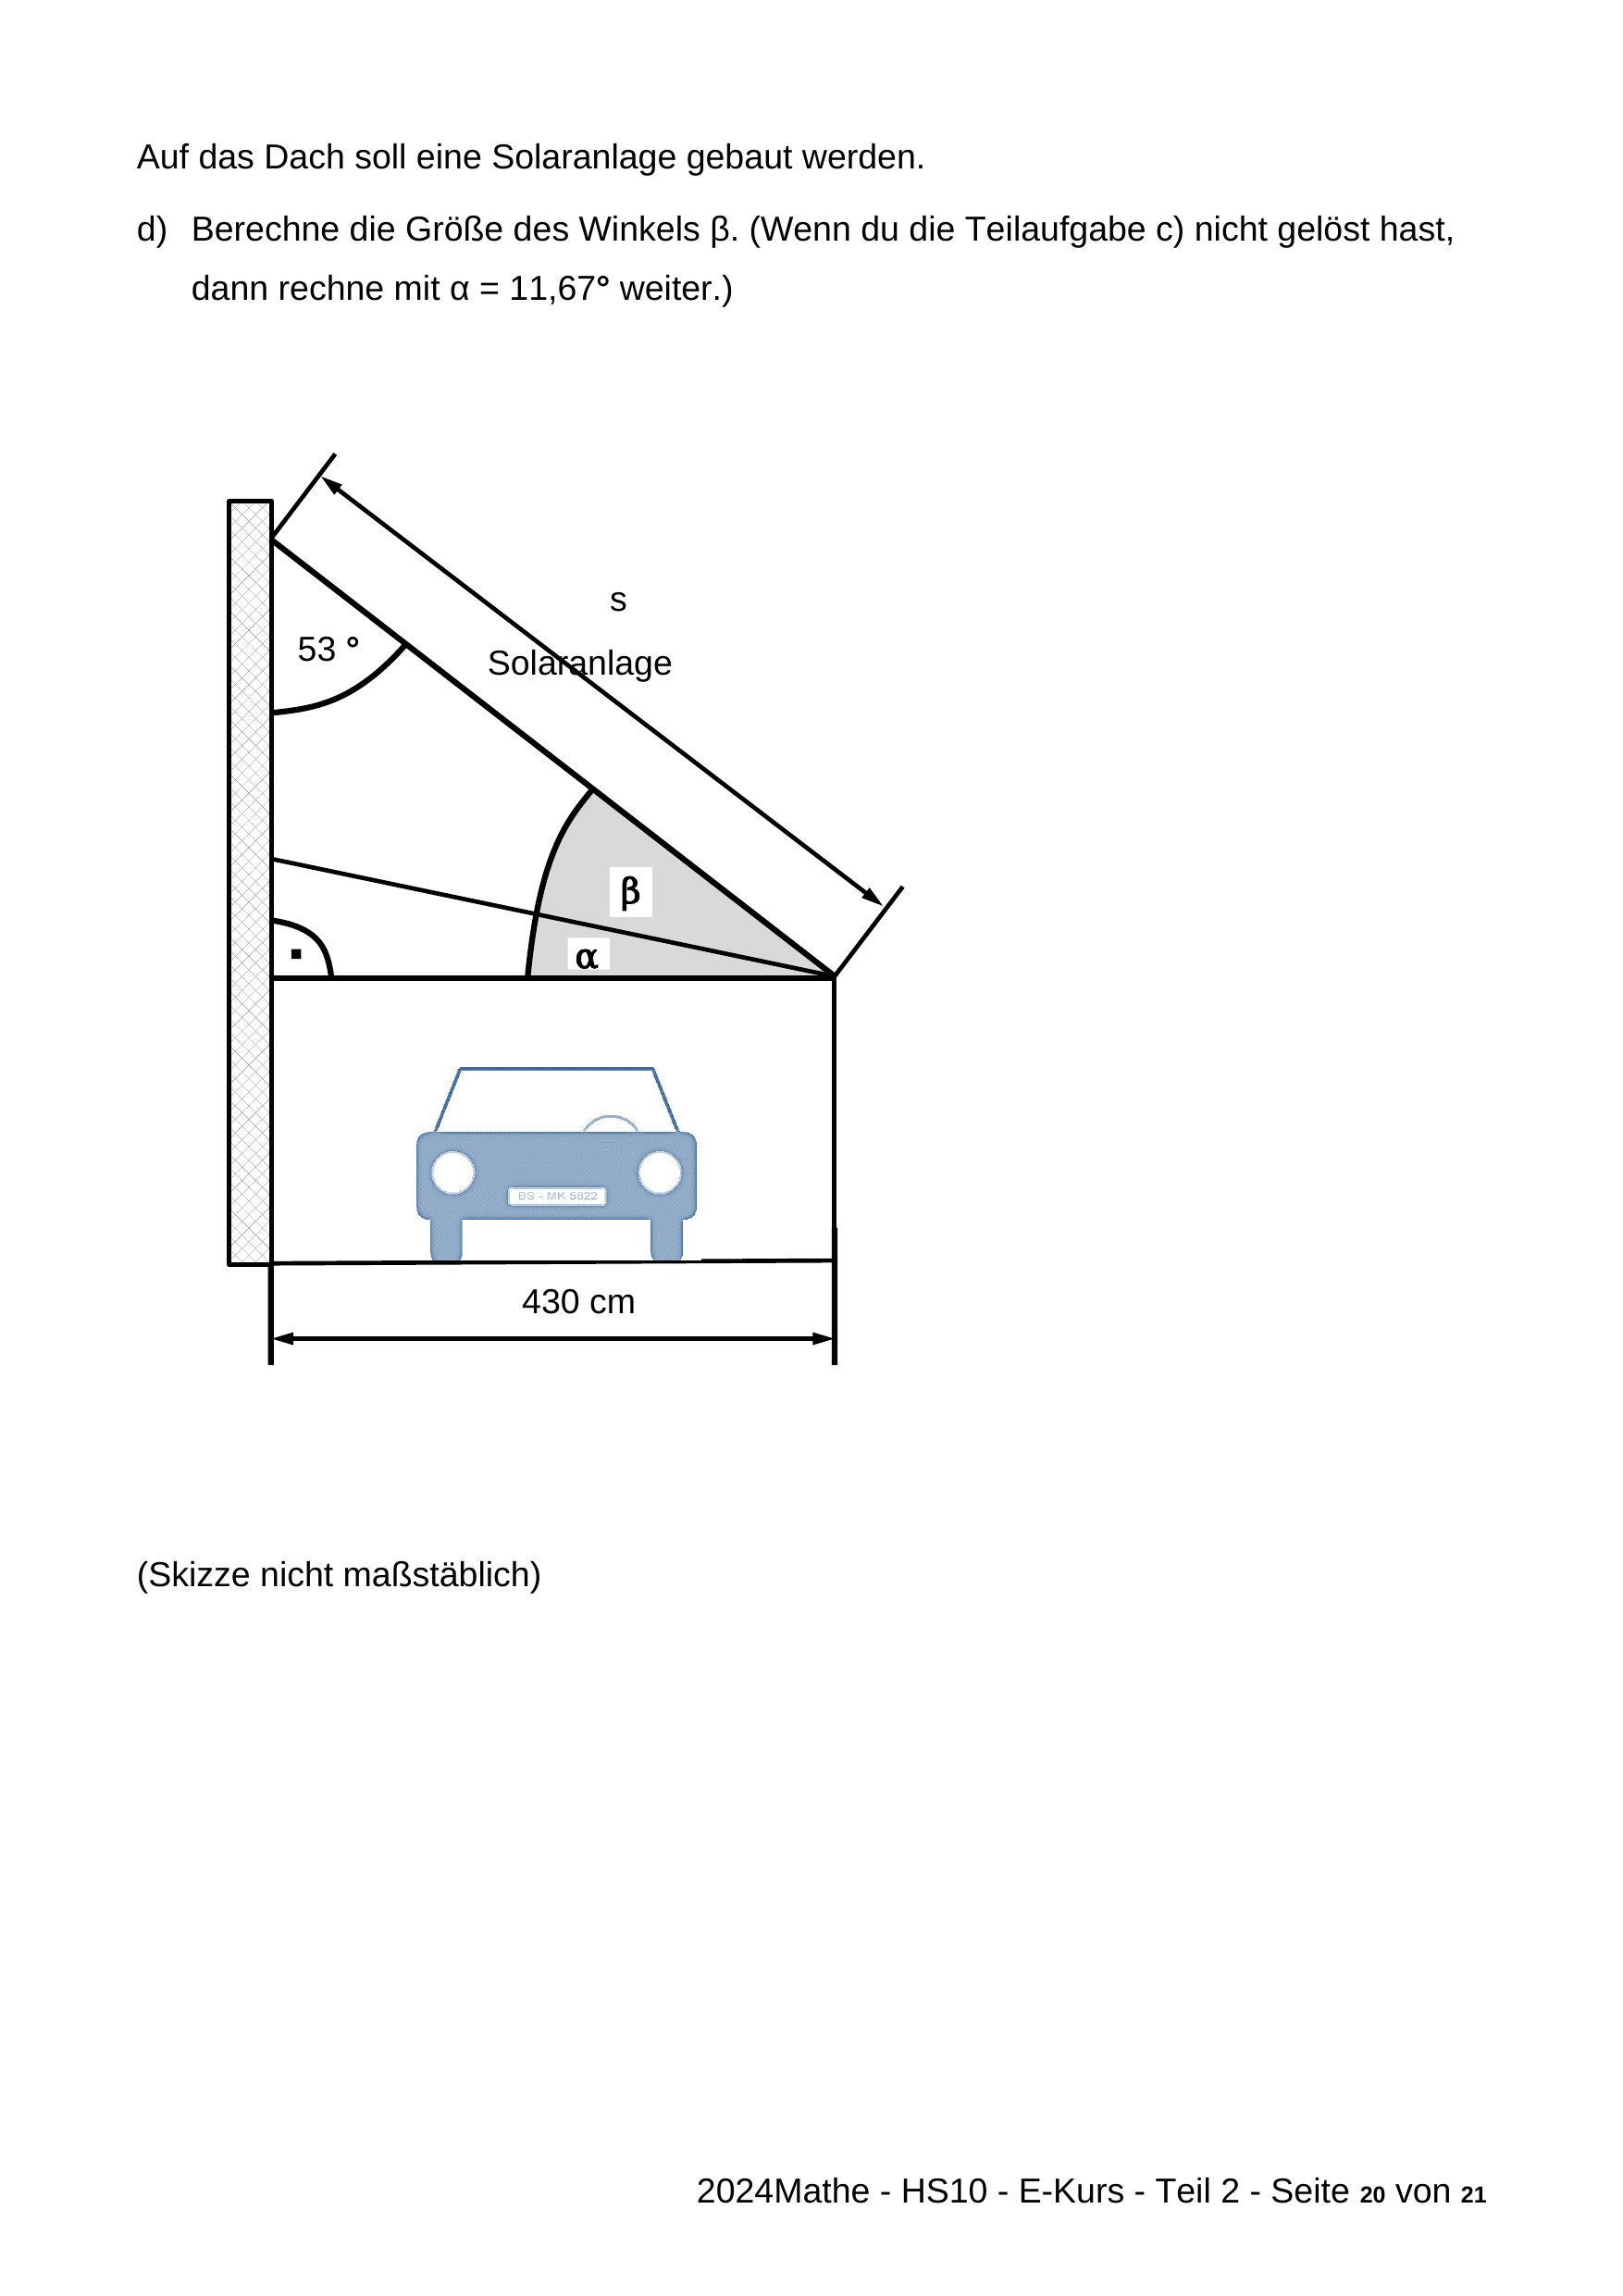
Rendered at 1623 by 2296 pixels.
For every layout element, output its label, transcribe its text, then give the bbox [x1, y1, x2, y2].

text (Skizze nicht maßstäblich) [137, 1554, 1486, 1594]
text Auf das Dach soll eine Solaranlage gebaut werden. [137, 137, 1486, 177]
list d) Berechne die Größe des Winkels β. (Wenn du die Teilaufgabe c) nicht gelöst hast, dann rechne mit α = 11,67° weiter.) [137, 208, 1486, 308]
